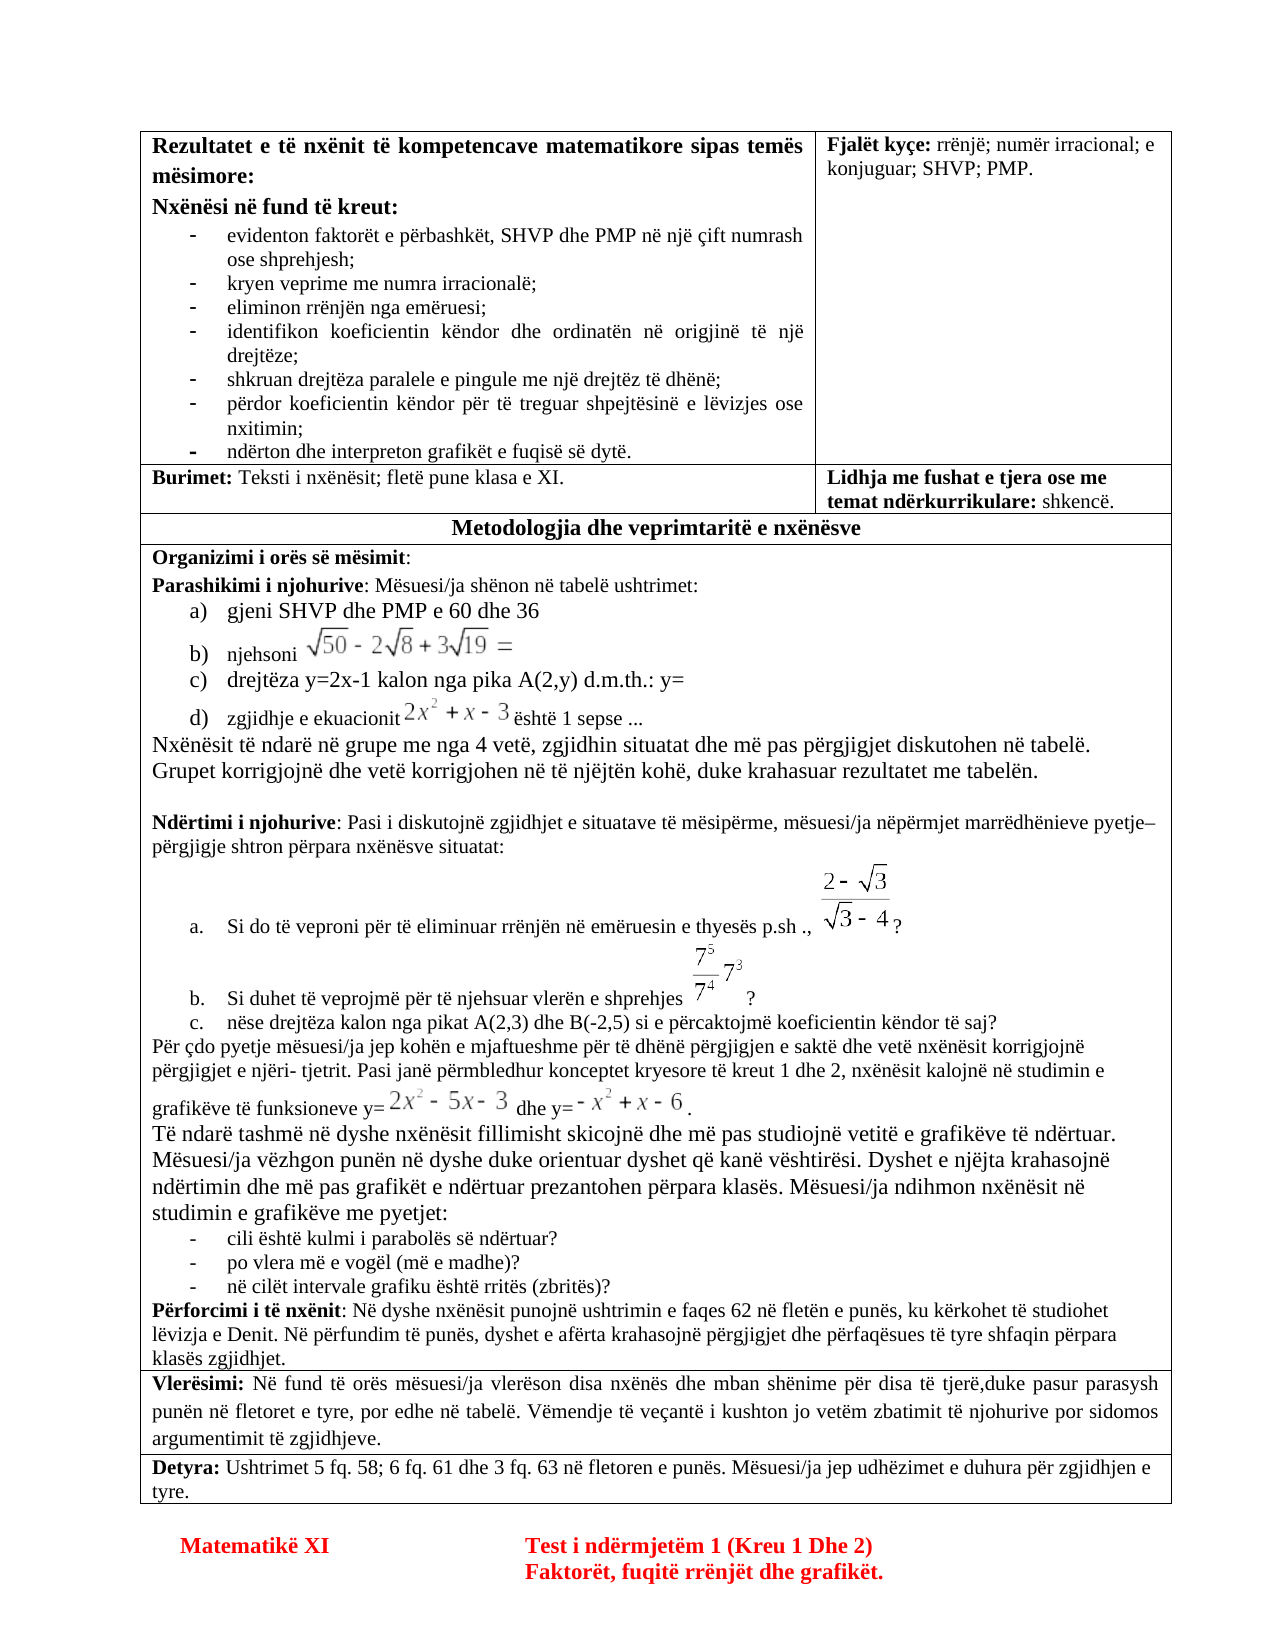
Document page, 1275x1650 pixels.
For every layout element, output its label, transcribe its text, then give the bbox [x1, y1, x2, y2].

table_cell Organizimi i orës së mësimit: Parashikimi i njohurive: Mësuesi/ja shënon në tabelë ushtrimet: gjeni SHVP dhe PMP e 60 dhe 36 njehsoni drejtëza y=2x-1 kalon nga pika A(2,y) d.m.th.: y= zgjidhje e ekuacionitështë 1 sepse ... Nxënësit të ndarë në grupe me nga 4 vetë, zgjidhin situatat dhe më pas përgjigjet diskutohen në tabelë. Grupet korrigjojnë dhe vetë korrigjohen në të njëjtën kohë, duke krahasuar rezultatet me tabelën. Ndërtimi i njohurive: Pasi i diskutojnë zgjidhjet e situatave të mësipërme, mësuesi/ja nëpërmjet marrëdhënieve pyetje–përgjigje shtron përpara nxënësve situatat: Si do të veproni për të eliminuar rrënjën në emëruesin e thyesës p.sh ., ? Si duhet të veprojmë për të njehsuar vlerën e shprehjes ? nëse drejtëza kalon nga pikat A(2,3) dhe B(-2,5) si e përcaktojmë koeficientin këndor të saj? Për çdo pyetje mësuesi/ja jep kohën e mjaftueshme për të dhënë përgjigjen e saktë dhe vetë nxënësit korrigjojnë përgjigjet e njëri- tjetrit. Pasi janë përmbledhur konceptet kryesore të kreut 1 dhe 2, nxënësit kalojnë në studimin e grafikëve të funksioneve y= dhe y=. Të ndarë tashmë në dyshe nxënësit fillimisht skicojnë dhe më pas studiojnë vetitë e grafikëve të ndërtuar. Mësuesi/ja vëzhgon punën në dyshe duke orientuar dyshet që kanë vështirësi. Dyshet e njëjta krahasojnë ndërtimin dhe më pas grafikët e ndërtuar prezantohen përpara klasës. Mësuesi/ja ndihmon nxënësit në studimin e grafikëve me pyetjet: cili është kulmi i parabolës së ndërtuar? po vlera më e vogël (më e madhe)? në cilët intervale grafiku është rritës (zbritës)? Përforcimi i të nxënit: Në dyshe nxënësit punojnë ushtrimin e faqes 62 në fletën e punës, ku kërkohet të studiohet lëvizja e Denit. Në përfundim të punës, dyshet e afërta krahasojnë përgjigjet dhe përfaqësues të tyre shfaqin përpara klasës zgjidhjet. [141, 545, 1171, 1370]
table_cell Burimet: Teksti i nxënësit; fletë pune klasa e XI. [141, 465, 815, 513]
table_cell Metodologjia dhe veprimtaritë e nxënësve [141, 514, 1171, 544]
table_cell Lidhja me fushat e tjera ose me temat ndërkurrikulare: shkencë. [816, 465, 1171, 513]
table_cell Rezultatet e të nxënit të kompetencave matematikore sipas temës mësimore: Nxënësi në fund të kreut: evidenton faktorët e përbashkët, SHVP dhe PMP në një çift numrash ose shprehjesh; kryen veprime me numra irracionalë; eliminon rrënjën nga emëruesi; identifikon koeficientin këndor dhe ordinatën në origjinë të një drejtëze; shkruan drejtëza paralele e pingule me një drejtëz të dhënë; përdor koeficientin këndor për të treguar shpejtësinë e lëvizjes ose nxitimin; ndërton dhe interpreton grafikët e fuqisë së dytë. [141, 132, 815, 463]
text Faktorët, fuqitë rrënjët dhe grafikët. [450, 1558, 1125, 1585]
table_cell Fjalët kyçe: rrënjë; numër irracional; e konjuguar; SHVP; PMP. [816, 132, 1171, 463]
table_cell Detyra: Ushtrimet 5 fq. 58; 6 fq. 61 dhe 3 fq. 63 në fletoren e punës. Mësuesi/ja jep udhëzimet e duhura për zgjidhjen e tyre. [141, 1455, 1171, 1503]
table_cell Vlerësimi: Në fund të orës mësuesi/ja vlerëson disa nxënës dhe mban shënime për disa të tjerë,duke pasur parasysh punën në fletoret e tyre, por edhe në tabelë. Vëmendje të veçantë i kushton jo vetëm zbatimit të njohurive por sidomos argumentimit të zgjidhjeve. [141, 1371, 1171, 1454]
text Matematikë XI Test i ndërmjetëm 1 (Kreu 1 Dhe 2) [150, 1532, 1125, 1558]
